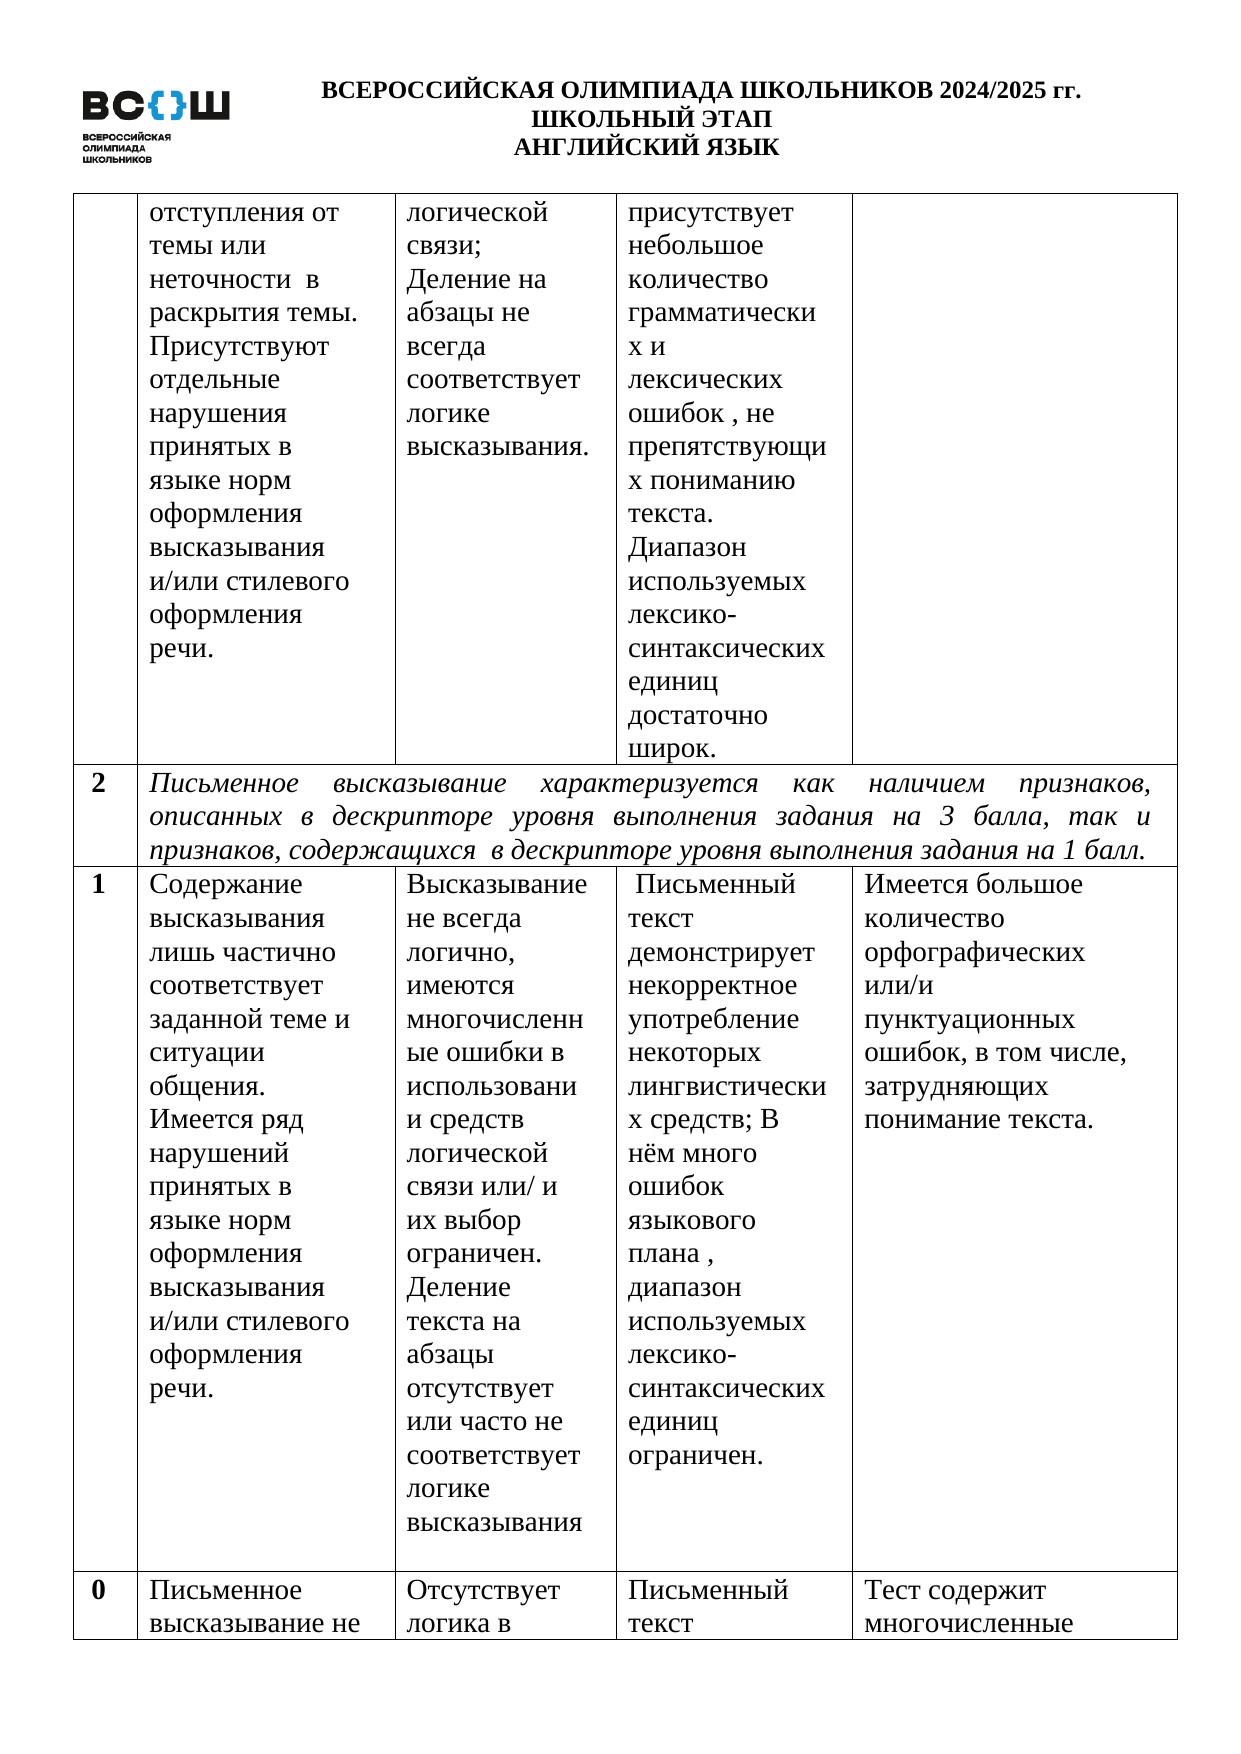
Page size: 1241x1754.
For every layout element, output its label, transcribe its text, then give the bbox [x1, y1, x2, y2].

table_cell 1 [74, 867, 137, 1571]
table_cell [853, 194, 1177, 764]
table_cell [396, 1572, 616, 1639]
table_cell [617, 194, 852, 764]
table_cell 3 [74, 194, 137, 764]
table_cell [617, 1572, 852, 1639]
table_cell 2 [74, 765, 137, 866]
table_cell Имеется большое количество орфографических или/и пунктуационных ошибок, в том числе, затрудняющих понимание текста. [853, 867, 1177, 1571]
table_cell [138, 1572, 395, 1639]
table_cell Письменный текст демонстрирует некорректное употребление некоторых лингвистических средств; В нём много ошибок языкового плана , диапазон используемых лексико-синтаксических единиц ограничен. [617, 867, 852, 1571]
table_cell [138, 194, 395, 764]
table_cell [853, 1572, 1177, 1639]
table_cell Высказывание не всегда логично, имеются многочисленные ошибки в использовании средств логической связи или/ и их выбор ограничен. Деление текста на абзацы отсутствует или часто не соответствует логике высказывания [396, 867, 616, 1571]
table_cell 0 [74, 1572, 137, 1639]
table_cell Содержание высказывания лишь частично соответствует заданной теме и ситуации общения. Имеется ряд нарушений принятых в языке норм оформления высказывания и/или стилевого оформления речи. [138, 867, 395, 1571]
table_cell Письменное высказывание характеризуется как наличием признаков, описанных в дескрипторе уровня выполнения задания на 3 балла, так и признаков, содержащихся в дескрипторе уровня выполнения задания на 1 балл. [138, 765, 1177, 866]
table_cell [396, 194, 616, 764]
